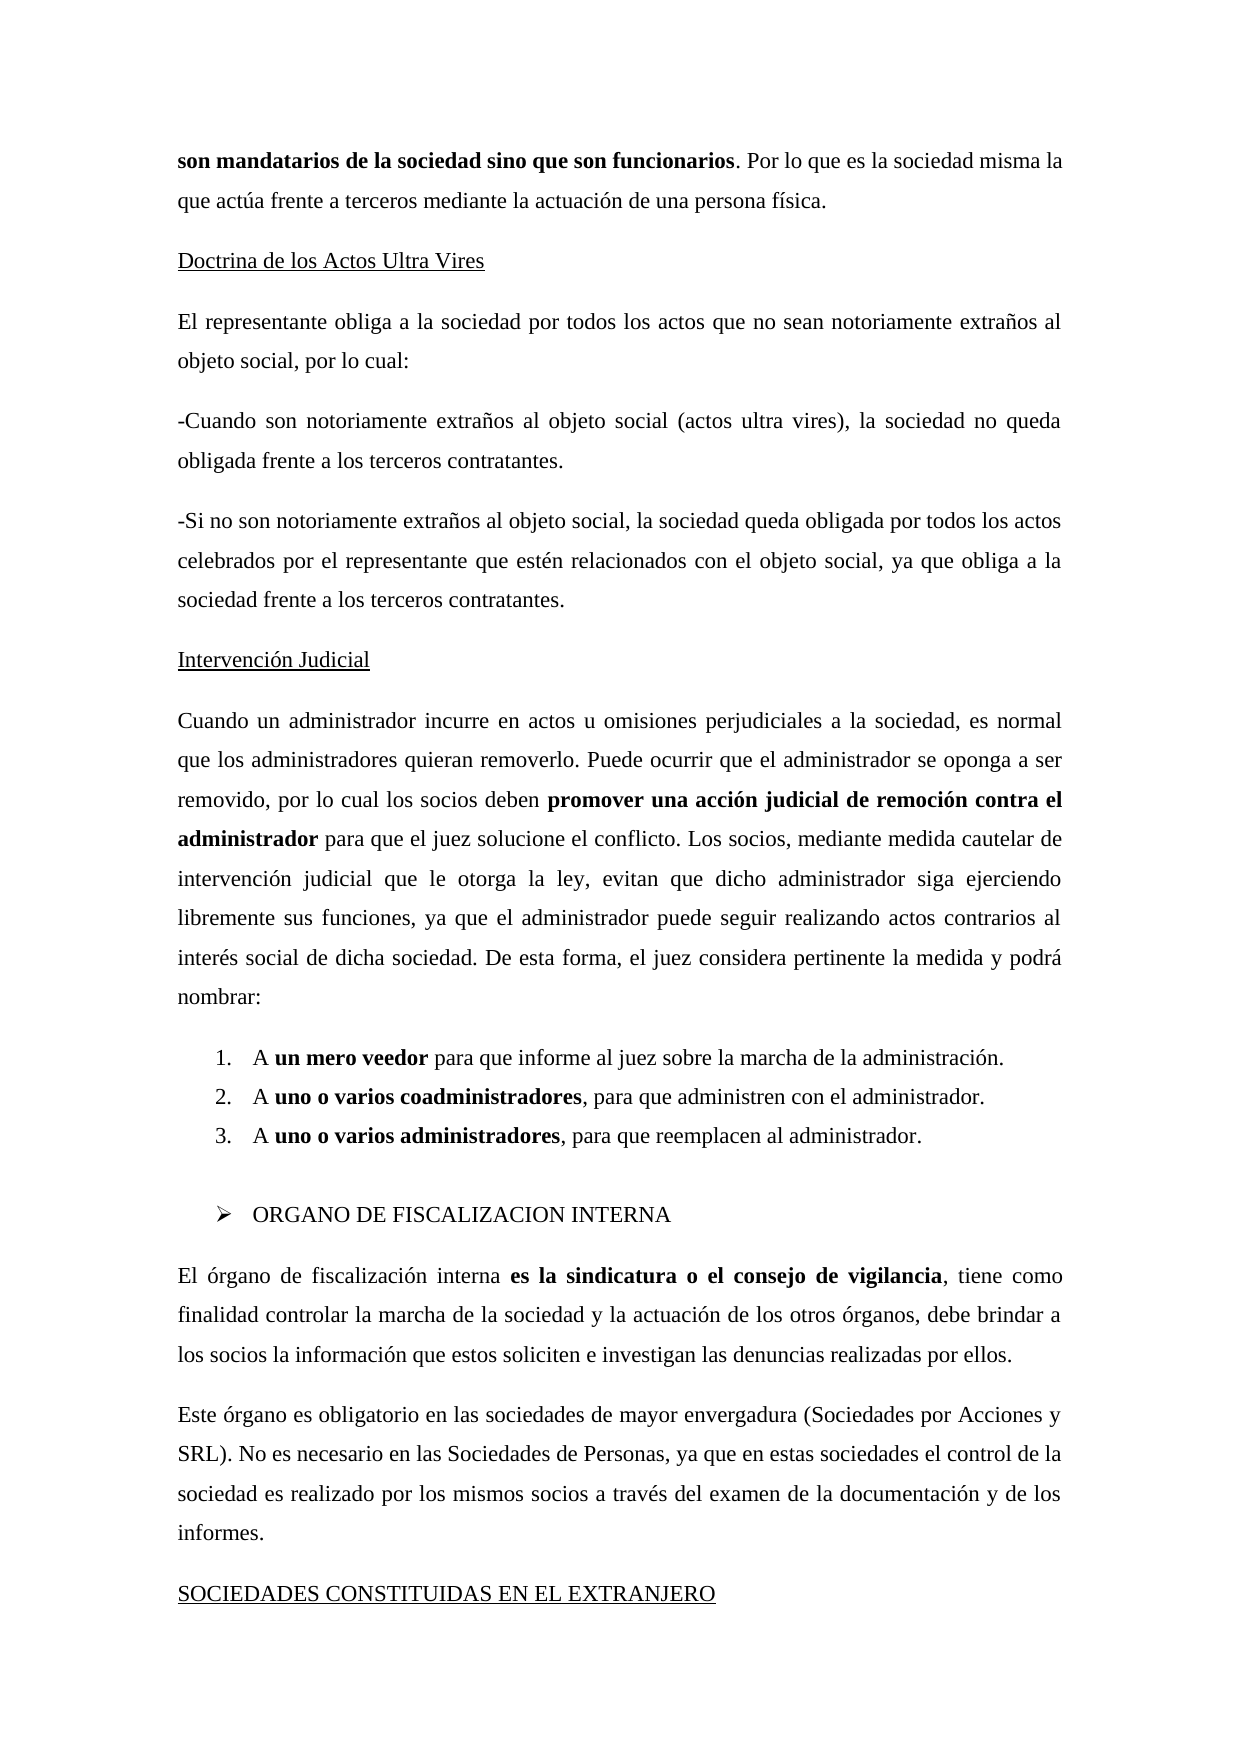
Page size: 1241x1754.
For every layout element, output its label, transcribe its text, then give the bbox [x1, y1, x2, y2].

text SOCIEDADES CONSTITUIDAS EN EL EXTRANJERO [177, 1580, 1063, 1606]
text Intervención Judicial [177, 647, 1063, 673]
list ORGANO DE FISCALIZACION INTERNA [215, 1201, 1063, 1228]
list A uno o varios administradores, para que reemplacen al administrador. [215, 1122, 1063, 1149]
list A un mero veedor para que informe al juez sobre la marcha de la administración. [215, 1043, 1063, 1070]
text Este órgano es obligatorio en las sociedades de mayor envergadura (Sociedades por Acciones y SRL). No es necesario en las Sociedades de Personas, ya que en estas sociedades el control de la sociedad es realizado por los mismos socios a través del examen de la documentación y de los informes. [177, 1401, 1063, 1546]
text -Cuando son notoriamente extraños al objeto social (actos ultra vires), la sociedad no queda obligada frente a los terceros contratantes. [177, 407, 1063, 473]
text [177, 148, 1063, 213]
text -Si no son notoriamente extraños al objeto social, la sociedad queda obligada por todos los actos celebrados por el representante que estén relacionados con el objeto social, ya que obliga a la sociedad frente a los terceros contratantes. [177, 507, 1063, 613]
text El órgano de fiscalización interna es la sindicatura o el consejo de vigilancia, tiene como finalidad controlar la marcha de la sociedad y la actuación de los otros órganos, debe brindar a los socios la información que estos soliciten e investigan las denuncias realizadas por ellos. [177, 1262, 1063, 1367]
text Doctrina de los Actos Ultra Vires [177, 247, 1063, 274]
list A uno o varios coadministradores, para que administren con el administrador. [215, 1083, 1063, 1109]
text El representante obliga a la sociedad por todos los actos que no sean notoriamente extraños al objeto social, por lo cual: [177, 308, 1063, 373]
text Cuando un administrador incurre en actos u omisiones perjudiciales a la sociedad, es normal que los administradores quieran removerlo. Puede ocurrir que el administrador se oponga a ser removido, por lo cual los socios deben promover una acción judicial de remoción contra el administrador para que el juez solucione el conflicto. Los socios, mediante medida cautelar de intervención judicial que le otorga la ley, evitan que dicho administrador siga ejerciendo libremente sus funciones, ya que el administrador puede seguir realizando actos contrarios al interés social de dicha sociedad. De esta forma, el juez considera pertinente la medida y podrá nombrar: [177, 707, 1063, 1009]
